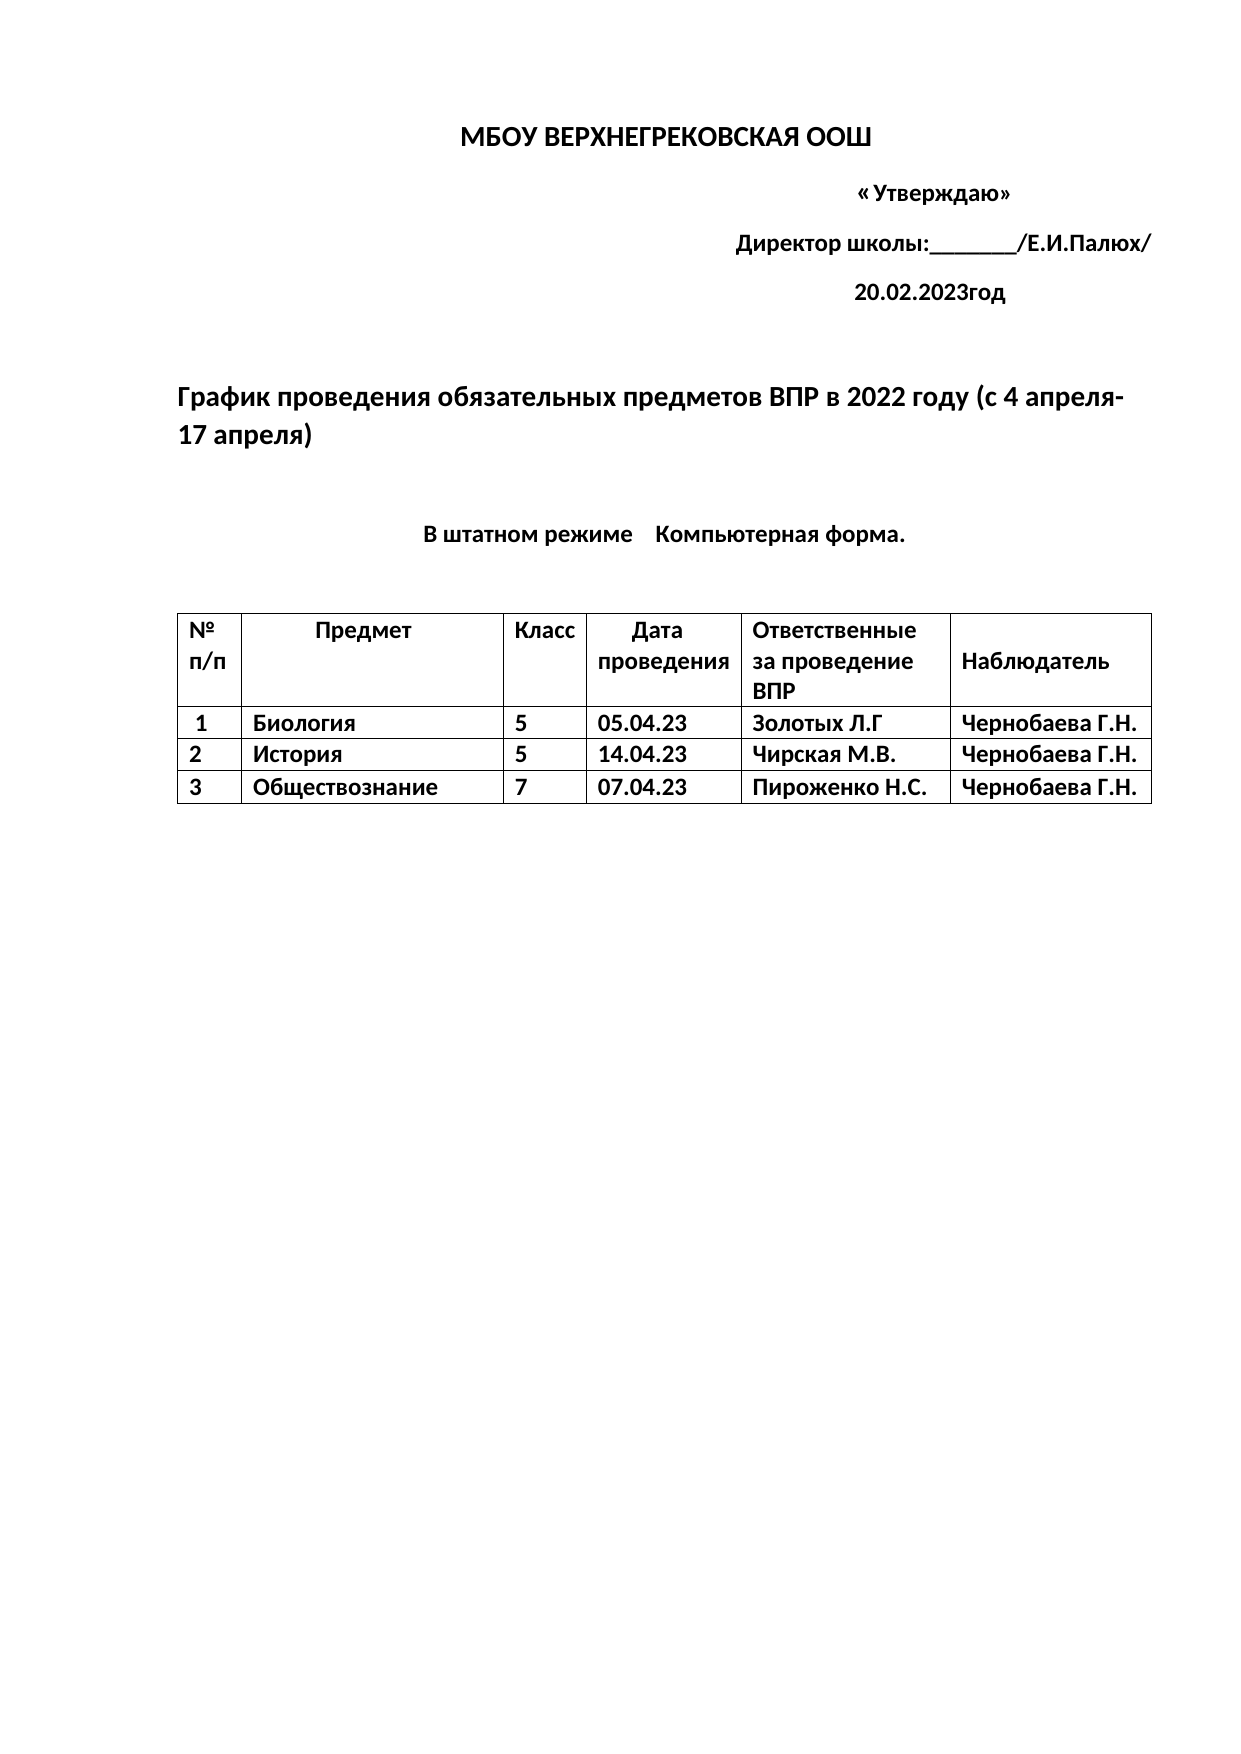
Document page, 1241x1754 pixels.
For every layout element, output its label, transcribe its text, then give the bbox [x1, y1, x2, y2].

text МБОУ ВЕРХНЕГРЕКОВСКАЯ ООШ [177, 118, 1152, 154]
table_cell 14.04.23 [587, 739, 741, 770]
table_cell 3 [178, 771, 241, 803]
table_cell Чирская М.В. [742, 739, 950, 770]
text График проведения обязательных предметов ВПР в 2022 году (с 4 апреля-17 апреля) [177, 378, 1152, 451]
table_cell 7 [504, 771, 586, 803]
table_cell 2 [178, 739, 241, 770]
text Директор школы:_______/Е.И.Палюх/ [177, 227, 1152, 257]
table_header Дата проведения [587, 614, 741, 706]
table_cell Чернобаева Г.Н. [951, 707, 1151, 737]
table_cell Золотых Л.Г [742, 707, 950, 737]
text В штатном режиме Компьютерная форма. [177, 518, 1152, 549]
table_cell История [242, 739, 503, 770]
table_cell 05.04.23 [587, 707, 741, 737]
table_cell 07.04.23 [587, 771, 741, 803]
table_cell Чернобаева Г.Н. [951, 771, 1151, 803]
table_cell Обществознание [242, 771, 503, 803]
table_cell Пироженко Н.С. [742, 771, 950, 803]
table_header Класс [504, 614, 586, 706]
table_cell 5 [504, 707, 586, 737]
table_cell 5 [504, 739, 586, 770]
table_cell Биология [242, 707, 503, 737]
text 20.02.2023год [177, 276, 1152, 306]
table_cell Чернобаева Г.Н. [951, 739, 1151, 770]
table_header № п/п [178, 614, 241, 706]
text «Утверждаю» [177, 173, 1152, 208]
table_header Ответственные за проведение ВПР [742, 614, 950, 706]
table_cell 1 [178, 707, 241, 737]
table_header Предмет [242, 614, 503, 706]
table_header Наблюдатель [951, 614, 1151, 706]
